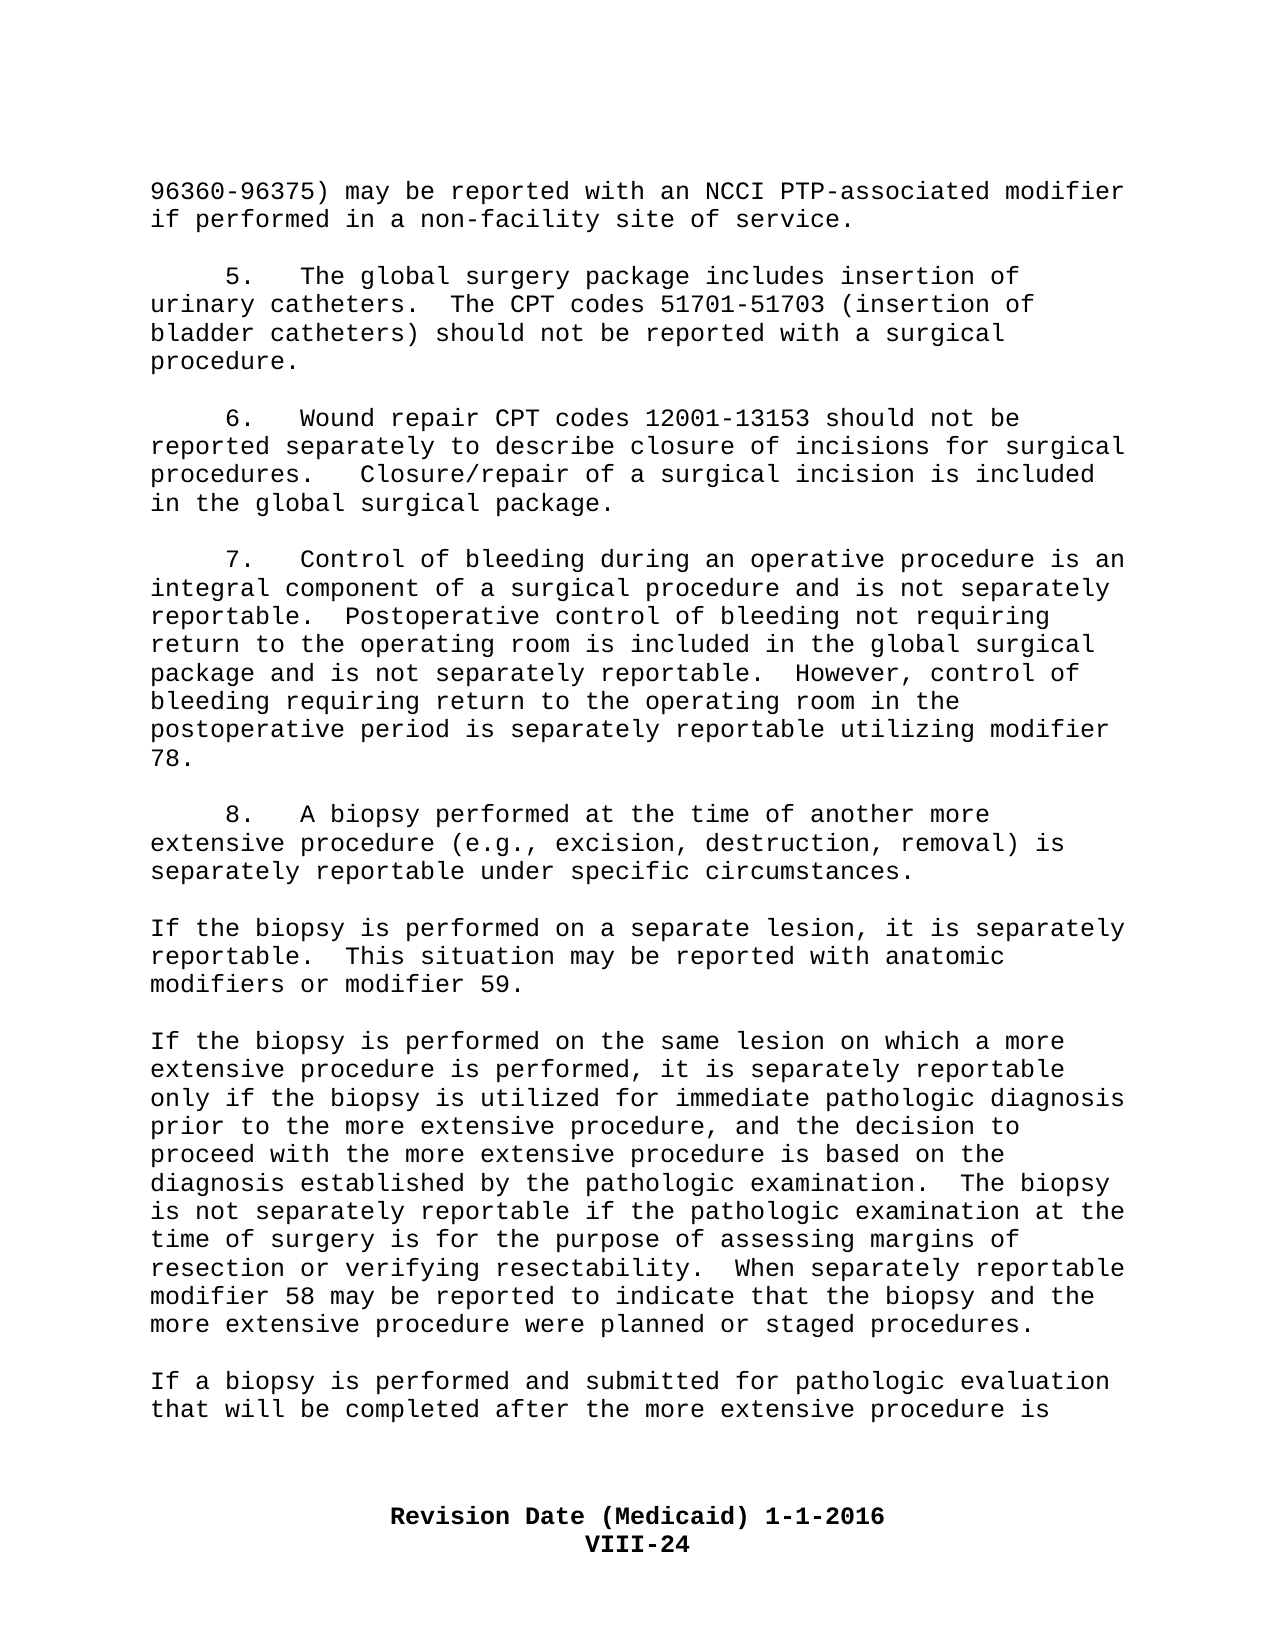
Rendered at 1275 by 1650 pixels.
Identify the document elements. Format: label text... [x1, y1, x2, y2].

text 6. Wound repair CPT codes 12001-13153 should not be reported separately to describe closure of incisions for surgical procedures. Closure/repair of a surgical incision is included in the global surgical package. [150, 405, 1125, 519]
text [150, 179, 1125, 235]
text 7. Control of bleeding during an operative procedure is an integral component of a surgical procedure and is not separately reportable. Postoperative control of bleeding not requiring return to the operating room is included in the global surgical package and is not separately reportable. However, control of bleeding requiring return to the operating room in the postoperative period is separately reportable utilizing modifier 78. [150, 547, 1125, 774]
text 5. The global surgery package includes insertion of urinary catheters. The CPT codes 51701-51703 (insertion of bladder catheters) should not be reported with a surgical procedure. [150, 264, 1125, 377]
text If the biopsy is performed on a separate lesion, it is separately reportable. This situation may be reported with anatomic modifiers or modifier 59. [150, 915, 1125, 1000]
text 8. A biopsy performed at the time of another more extensive procedure (e.g., excision, destruction, removal) is separately reportable under specific circumstances. [150, 802, 1125, 887]
text If the biopsy is performed on the same lesion on which a more extensive procedure is performed, it is separately reportable only if the biopsy is utilized for immediate pathologic diagnosis prior to the more extensive procedure, and the decision to proceed with the more extensive procedure is based on the diagnosis established by the pathologic examination. The biopsy is not separately reportable if the pathologic examination at the time of surgery is for the purpose of assessing margins of resection or verifying resectability. When separately reportable modifier 58 may be reported to indicate that the biopsy and the more extensive procedure were planned or staged procedures. [150, 1029, 1125, 1340]
text If a biopsy is performed and submitted for pathologic evaluation that will be completed after the more extensive procedure is [150, 1369, 1125, 1425]
